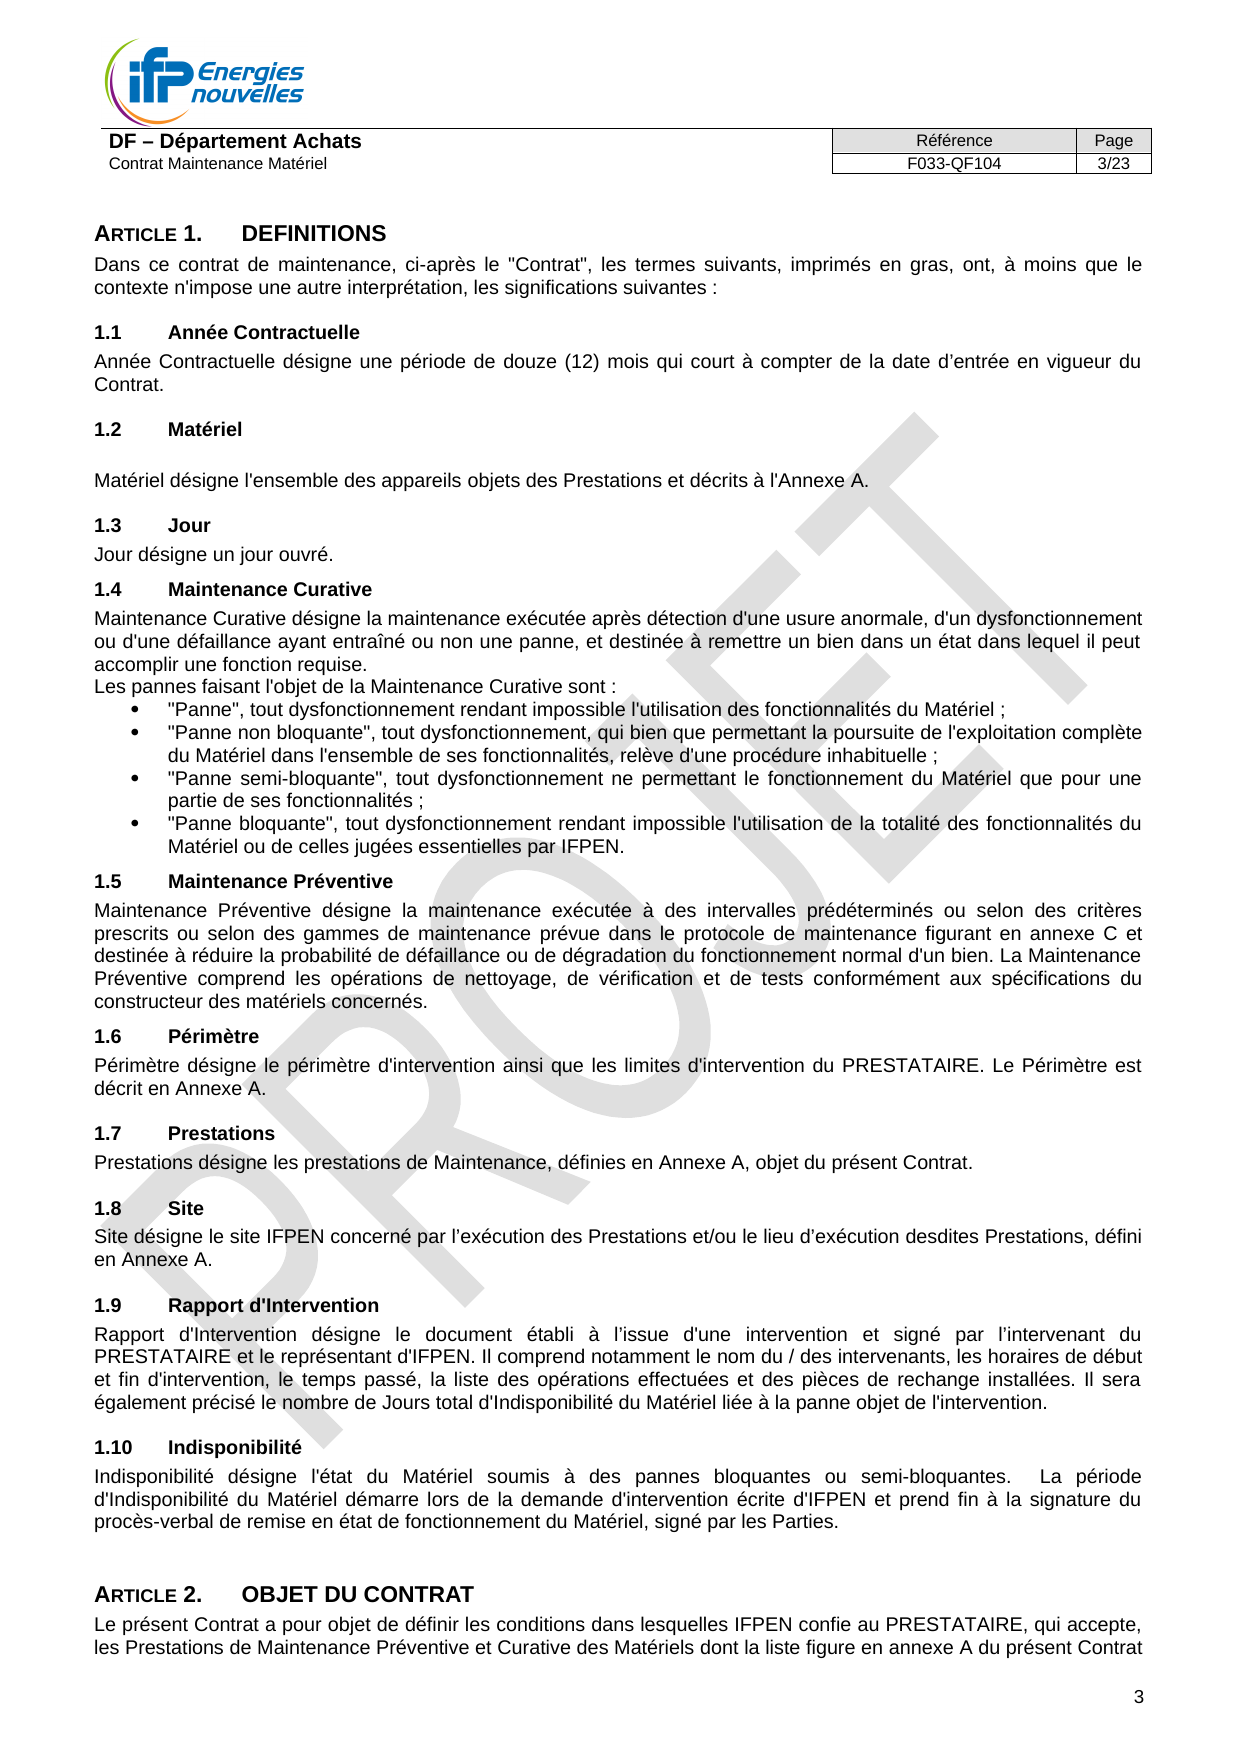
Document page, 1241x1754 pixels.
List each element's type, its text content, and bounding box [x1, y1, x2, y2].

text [94, 1613, 1144, 1659]
list "Panne semi-bloquante", tout dysfonctionnement ne permettant le fonctionnement du Matériel que pour une partie de ses fonctionnalités ; [131, 766, 1144, 812]
text Prestations désigne les prestations de Maintenance, définies en Annexe A, objet du présent Contrat. [94, 1151, 1144, 1174]
list "Panne bloquante", tout dysfonctionnement rendant impossible l'utilisation de la totalité des fonctionnalités du Matériel ou de celles jugées essentielles par IFPEN. [131, 812, 1144, 857]
subtitle Site [94, 1196, 1144, 1219]
list "Panne non bloquante", tout dysfonctionnement, qui bien que permettant la poursuite de l'exploitation complète du Matériel dans l'ensemble de ses fonctionnalités, relève d'une procédure inhabituelle ; [131, 721, 1144, 766]
text Rapport d'Intervention désigne le document établi à l’issue d'une intervention et signé par l’intervenant du PRESTATAIRE et le représentant d'IFPEN. Il comprend notamment le nom du / des intervenants, les horaires de début et fin d'intervention, le temps passé, la liste des opérations effectuées et des pièces de rechange installées. Il sera également précisé le nombre de Jours total d'Indisponibilité du Matériel liée à la panne objet de l'intervention. [94, 1322, 1144, 1413]
subtitle Matériel [94, 418, 1144, 441]
text Jour désigne un jour ouvré. [94, 543, 1144, 566]
text Dans ce contrat de maintenance, ci-après le "Contrat", les termes suivants, imprimés en gras, ont, à moins que le contexte n'impose une autre interprétation, les significations suivantes : [94, 253, 1144, 298]
text Site désigne le site IFPEN concerné par l’exécution des Prestations et/ou le lieu d’exécution desdites Prestations, défini en Annexe A. [94, 1225, 1144, 1271]
subtitle Jour [94, 514, 1144, 537]
text Maintenance Préventive désigne la maintenance exécutée à des intervalles prédéterminés ou selon des critères prescrits ou selon des gammes de maintenance prévue dans le protocole de maintenance figurant en annexe C et destinée à réduire la probabilité de défaillance ou de dégradation du fonctionnement normal d'un bien. comprend les opérations de nettoyage, de vérification et de tests conformément aux spécifications du constructeur des matériels concernés. [94, 899, 1144, 1012]
text Périmètre désigne le périmètre d'intervention ainsi que les limites d'intervention du PRESTATAIRE. Le Périmètre est décrit en Annexe A. [94, 1054, 1144, 1099]
subtitle Indisponibilité [94, 1436, 1144, 1459]
subtitle Rapport d'Intervention [94, 1293, 1144, 1316]
text Les pannes faisant l'objet de la Maintenance Curative sont : [94, 675, 1144, 698]
text Indisponibilité désigne l'état du Matériel soumis à des pannes bloquantes ou semi-bloquantes. La période d'Indisponibilité du Matériel démarre lors de la demande d'intervention écrite d'IFPEN et prend fin à la signature du procès-verbal de remise en état de fonctionnement du Matériel, signé par les Parties. [94, 1465, 1144, 1533]
text Maintenance Curative désigne la maintenance exécutée après détection d'une usure anormale, d'un dysfonctionnement ou d'une défaillance ayant entraîné ou non une panne, et destinée à remettre un bien dans un état dans lequel il peut accomplir une fonction requise. [94, 607, 1144, 675]
text Matériel désigne l'ensemble des appareils objets des Prestations et décrits à l'Annexe A. [94, 469, 1144, 491]
subtitle Périmètre [94, 1025, 1144, 1048]
text Année Contractuelle désigne une période de douze (12) mois qui court à compter de la date d’entrée en vigueur du Contrat. [94, 350, 1144, 395]
subtitle Maintenance Curative [94, 578, 1144, 601]
subtitle Maintenance Préventive [94, 870, 1144, 893]
subtitle Année Contractuelle [94, 321, 1144, 344]
subtitle DEFINITIONS [94, 220, 1144, 247]
list "Panne", tout dysfonctionnement rendant impossible l'utilisation des fonctionnalités du Matériel ; [131, 698, 1144, 721]
subtitle OBJET DU CONTRAT [94, 1581, 1144, 1607]
subtitle Prestations [94, 1122, 1144, 1145]
